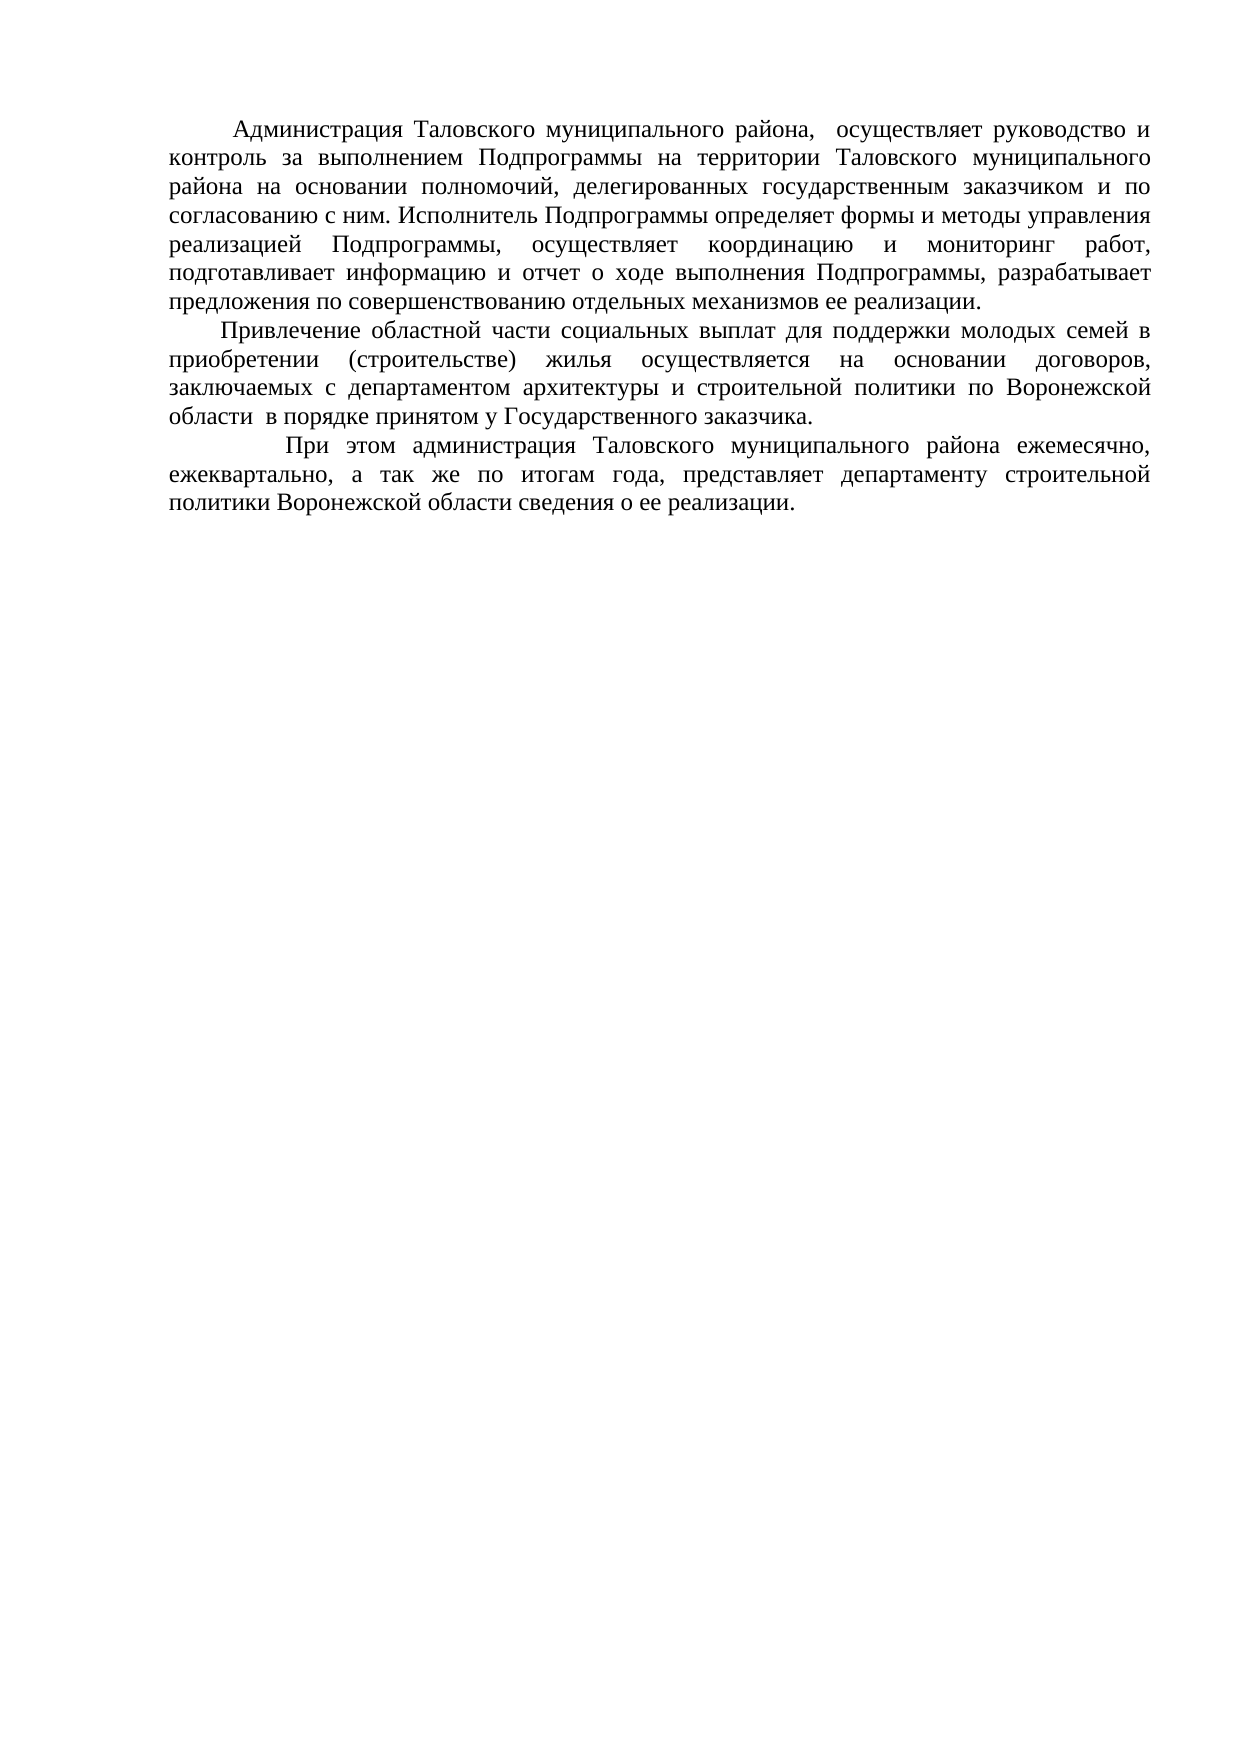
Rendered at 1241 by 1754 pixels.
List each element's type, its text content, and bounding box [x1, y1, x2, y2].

text Привлечение областной части социальных выплат для поддержки молодых семей в приобретении (строительстве) жилья осуществляется на основании договоров, заключаемых с департаментом архитектуры и строительной политики по Воронежской области в порядке принятом у Государственного заказчика. [169, 315, 1152, 430]
text При этом администрация Таловского муниципального района ежемесячно, ежеквартально, а так же по итогам года, представляет департаменту строительной политики Воронежской области сведения о ее реализации. [169, 430, 1152, 516]
text Администрация Таловского муниципального района, осуществляет руководство и контроль за выполнением Подпрограммы на территории Таловского муниципального района на основании полномочий, делегированных государственным заказчиком и по согласованию с ним. Исполнитель Подпрограммы определяет формы и методы управления реализацией Подпрограммы, осуществляет координацию и мониторинг работ, подготавливает информацию и отчет о ходе выполнения Подпрограммы, разрабатывает предложения по совершенствованию отдельных механизмов ее реализации. [169, 114, 1152, 315]
